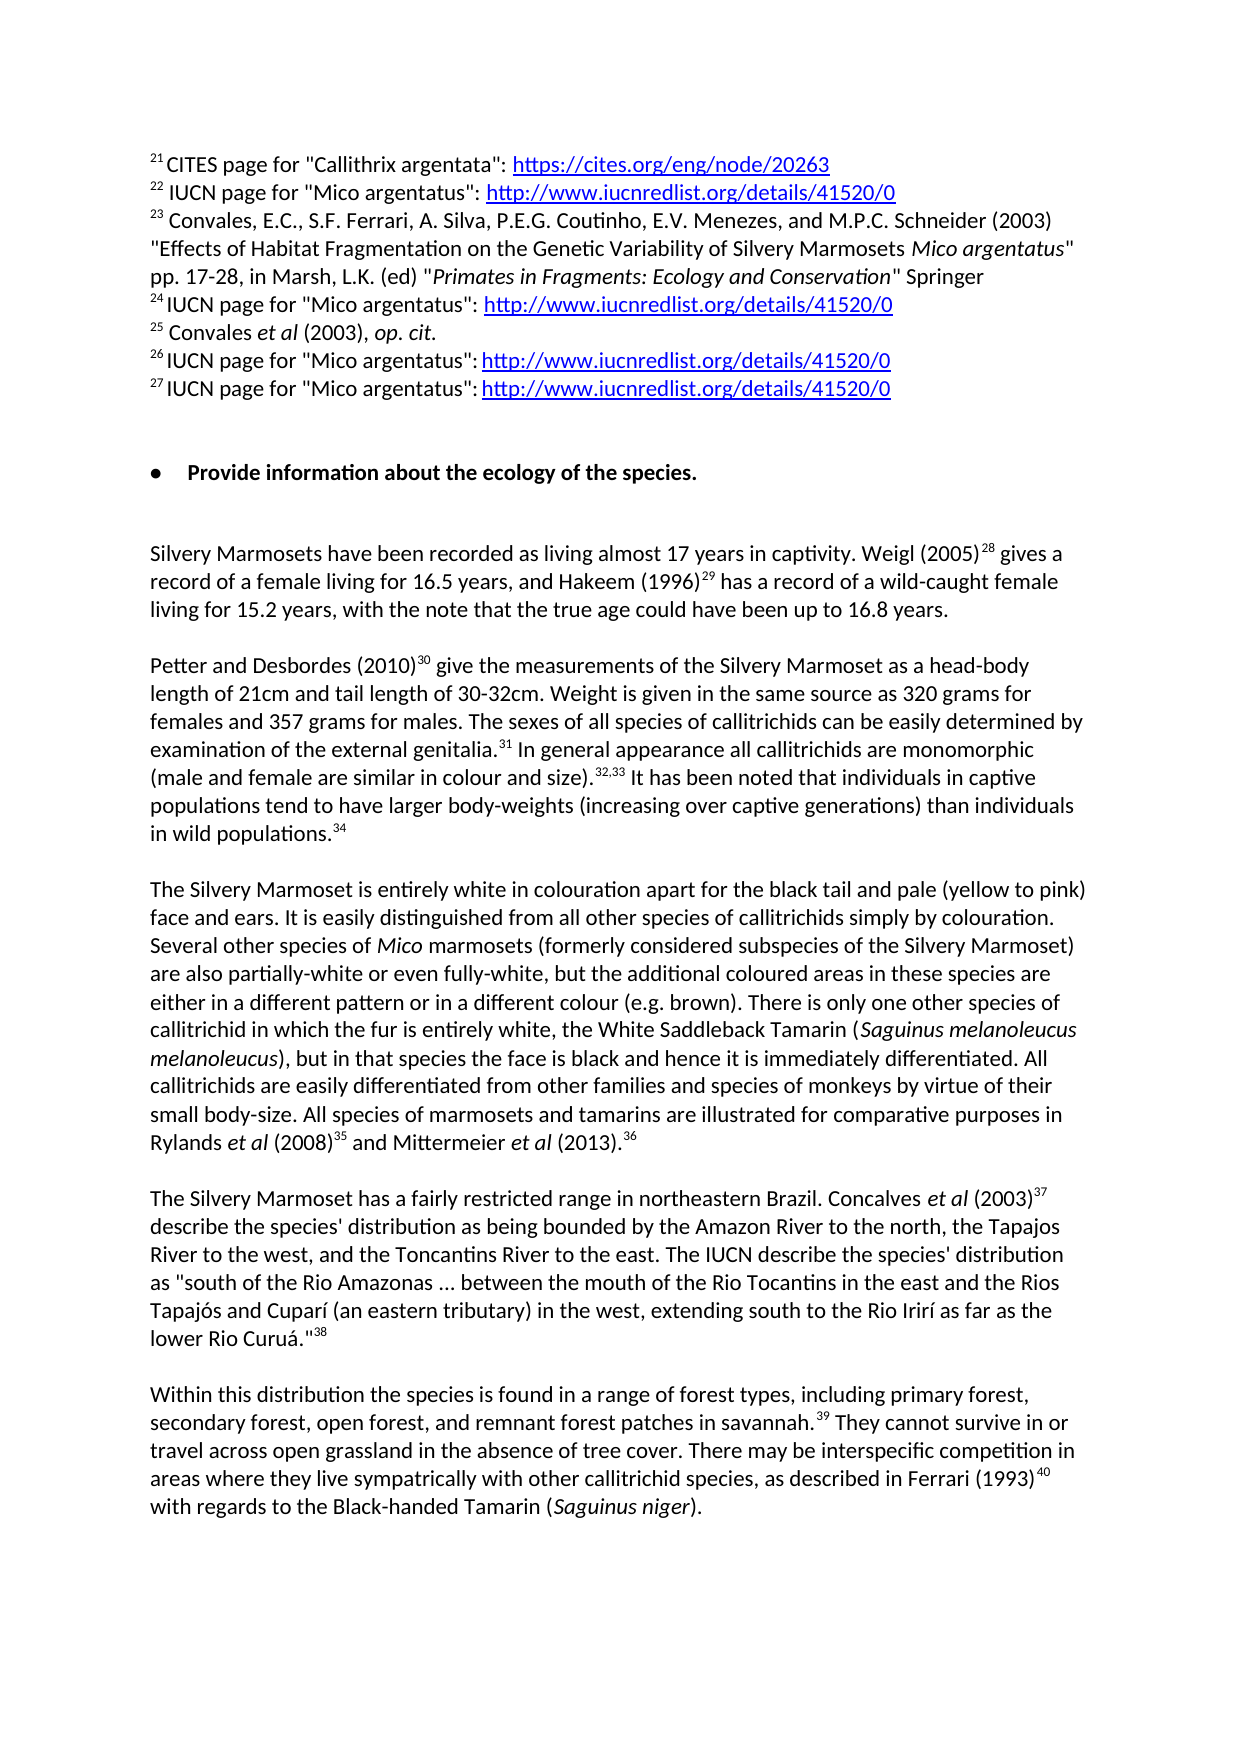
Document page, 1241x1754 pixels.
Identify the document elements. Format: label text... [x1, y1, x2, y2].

text 22 IUCN page for "Mico argentatus": http://www.iucnredlist.org/details/41520/0 [150, 178, 1090, 206]
text Within this distribution the species is found in a range of forest types, including primary forest, secondary forest, open forest, and remnant forest patches in savannah.39 They cannot survive in or travel across open grassland in the absence of tree cover. There may be interspecific competition in areas where they live sympatrically with other callitrichid species, as described in Ferrari (1993)40 with regards to the Black-handed Tamarin (Saguinus niger). [150, 1380, 1090, 1520]
text 23 Convales, E.C., S.F. Ferrari, A. Silva, P.E.G. Coutinho, E.V. Menezes, and M.P.C. Schneider (2003) "Effects of Habitat Fragmentation on the Genetic Variability of Silvery Marmosets Mico argentatus" pp. 17-28, in Marsh, L.K. (ed) "Primates in Fragments: Ecology and Conservation" Springer [150, 206, 1090, 290]
text Petter and Desbordes (2010)30 give the measurements of the Silvery Marmoset as a head-body length of 21cm and tail length of 30-32cm. Weight is given in the same source as 320 grams for females and 357 grams for males. The sexes of all species of callitrichids can be easily determined by examination of the external genitalia.31 In general appearance all callitrichids are monomorphic (male and female are similar in colour and size).32,33 It has been noted that individuals in captive populations tend to have larger body-weights (increasing over captive generations) than individuals in wild populations.34 [150, 651, 1090, 847]
text The Silvery Marmoset is entirely white in colouration apart for the black tail and pale (yellow to pink) face and ears. It is easily distinguished from all other species of callitrichids simply by colouration. Several other species of Mico marmosets (formerly considered subspecies of the Silvery Marmoset) are also partially-white or even fully-white, but the additional coloured areas in these species are either in a different pattern or in a different colour (e.g. brown). There is only one other species of callitrichid in which the fur is entirely white, the White Saddleback Tamarin (Saguinus melanoleucus melanoleucus), but in that species the face is black and hence it is immediately differentiated. All callitrichids are easily differentiated from other families and species of monkeys by virtue of their small body-size. All species of marmosets and tamarins are illustrated for comparative purposes in Rylands et al (2008)35 and Mittermeier et al (2013).36 [150, 876, 1090, 1156]
text 21 CITES page for "Callithrix argentata": https://cites.org/eng/node/20263 [150, 150, 1090, 178]
text The Silvery Marmoset has a fairly restricted range in northeastern Brazil. Concalves et al (2003)37 describe the species' distribution as being bounded by the Amazon River to the north, the Tapajos River to the west, and the Toncantins River to the east. The IUCN describe the species' distribution as "south of the Rio Amazonas ... between the mouth of the Rio Tocantins in the east and the Rios Tapajós and Cuparí (an eastern tributary) in the west, extending south to the Rio Irirí as far as the lower Rio Curuá."38 [150, 1184, 1090, 1352]
text 26 IUCN page for "Mico argentatus": http://www.iucnredlist.org/details/41520/0 [150, 346, 1090, 374]
text Silvery Marmosets have been recorded as living almost 17 years in captivity. Weigl (2005)28 gives a record of a female living for 16.5 years, and Hakeem (1996)29 has a record of a wild-caught female living for 15.2 years, with the note that the true age could have been up to 16.8 years. [150, 539, 1090, 623]
list Provide information about the ecology of the species. [150, 458, 1090, 486]
text 27 IUCN page for "Mico argentatus": http://www.iucnredlist.org/details/41520/0 [150, 374, 1090, 402]
text 25 Convales et al (2003), op. cit. [150, 318, 1090, 346]
text 24 IUCN page for "Mico argentatus": http://www.iucnredlist.org/details/41520/0 [150, 290, 1090, 318]
